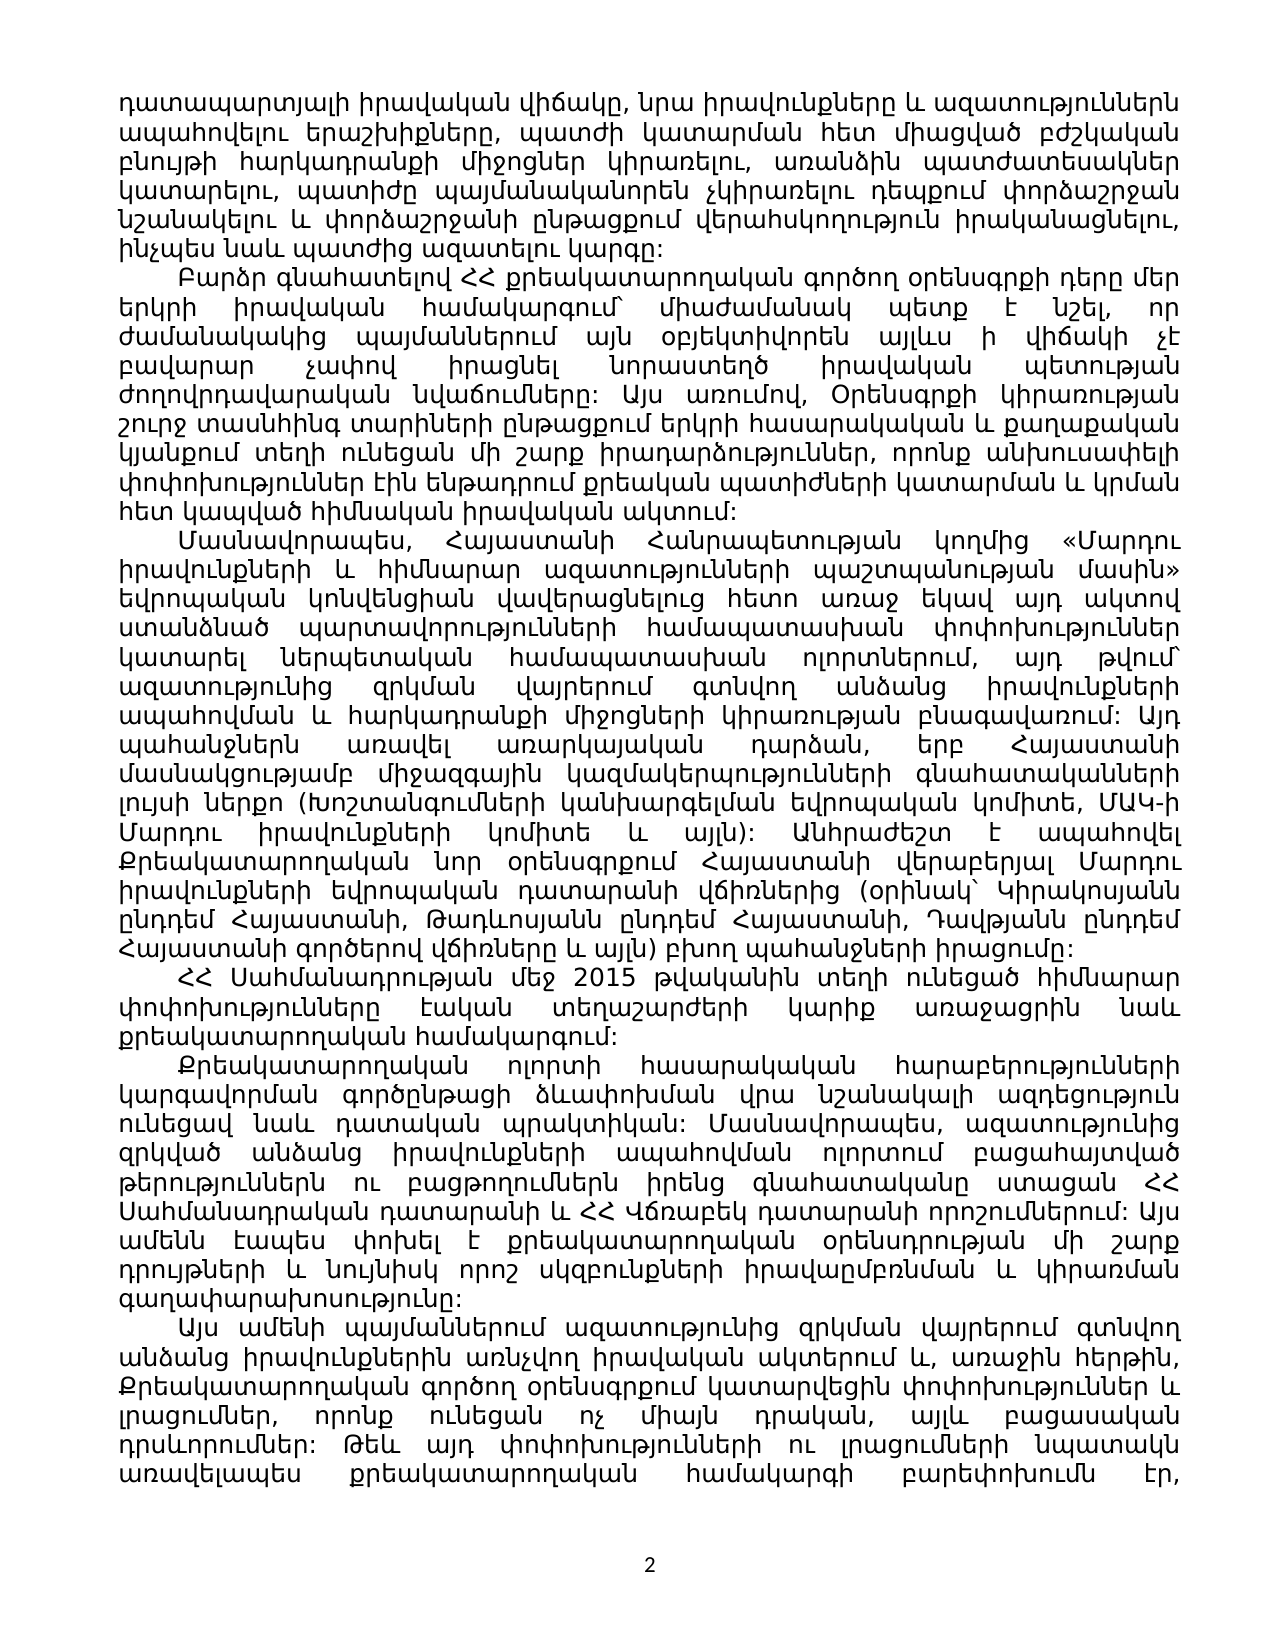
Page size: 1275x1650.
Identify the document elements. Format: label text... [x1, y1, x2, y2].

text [118, 89, 1181, 264]
text Քրեակատարողական ոլորտի հասարակական հարաբերությունների կարգավորման գործընթացի ձևափոխման վրա նշանակալի ազդեցություն ունեցավ նաև դատական պրակտիկան: Մասնավորապես, ազատությունից զրկված անձանց իրավունքների ապահովման ոլորտում բացահայտված թերություններն ու բացթողումներն իրենց գնահատականը ստացան ՀՀ Սահմանադրական դատարանի և ՀՀ Վճռաբեկ դատարանի որոշումներում: Այս ամենն էապես փոխել է քրեակատարողական օրենսդրության մի շարք դրույթների և նույնիսկ որոշ սկզբունքների իրավաըմբռնման և կիրառման գաղափարախոսությունը: [118, 1051, 1181, 1314]
text ՀՀ Սահմանադրության մեջ 2015 թվականին տեղի ունեցած հիմնարար փոփոխությունները էական տեղաշարժերի կարիք առաջացրին նաև քրեակատարողական համակարգում: [118, 964, 1181, 1051]
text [118, 1314, 1181, 1489]
text Բարձր գնահատելով ՀՀ քրեակատարողական գործող օրենսգրքի դերը մեր երկրի իրավական համակարգում՝ միաժամանակ պետք է նշել, որ ժամանակակից պայմաններում այն օբյեկտիվորեն այլևս ի վիճակի չէ բավարար չափով իրացնել նորաստեղծ իրավական պետության ժողովրդավարական նվաճումները: Այս առումով, Օրենսգրքի կիրառության շուրջ տասնհինգ տարիների ընթացքում երկրի հասարակական և քաղաքական կյանքում տեղի ունեցան մի շարք իրադարձություններ, որոնք անխուսափելի փոփոխություններ էին ենթադրում քրեական պատիժների կատարման և կրման հետ կապված հիմնական իրավական ակտում: [118, 264, 1181, 526]
text Մասնավորապես, Հայաստանի Հանրապետության կողմից «Մարդու իրավունքների և հիմնարար ազատությունների պաշտպանության մասին» եվրոպական կոնվենցիան վավերացնելուց հետո առաջ եկավ այդ ակտով ստանձնած պարտավորությունների համապատասխան փոփոխություններ կատարել ներպետական համապատասխան ոլորտներում, այդ թվում՝ ազատությունից զրկման վայրերում գտնվող անձանց իրավունքների ապահովման և հարկադրանքի միջոցների կիրառության բնագավառում: Այդ պահանջներն առավել առարկայական դարձան, երբ Հայաստանի մասնակցությամբ միջազգային կազմակերպությունների գնահատականների լույսի ներքո (Խոշտանգումների կանխարգելման եվրոպական կոմիտե, ՄԱԿ-ի Մարդու իրավունքների կոմիտե և այլն): Անհրաժեշտ է ապահովել Քրեակատարողական նոր օրենսգրքում Հայաստանի վերաբերյալ Մարդու իրավունքների եվրոպական դատարանի վճիռներից (օրինակ՝ Կիրակոսյանն ընդդեմ Հայաստանի, Թադևոսյանն ընդդեմ Հայաստանի, Դավթյանն ընդդեմ Հայաստանի գործերով վճիռները և այլն) բխող պահանջների իրացումը: [118, 526, 1181, 964]
